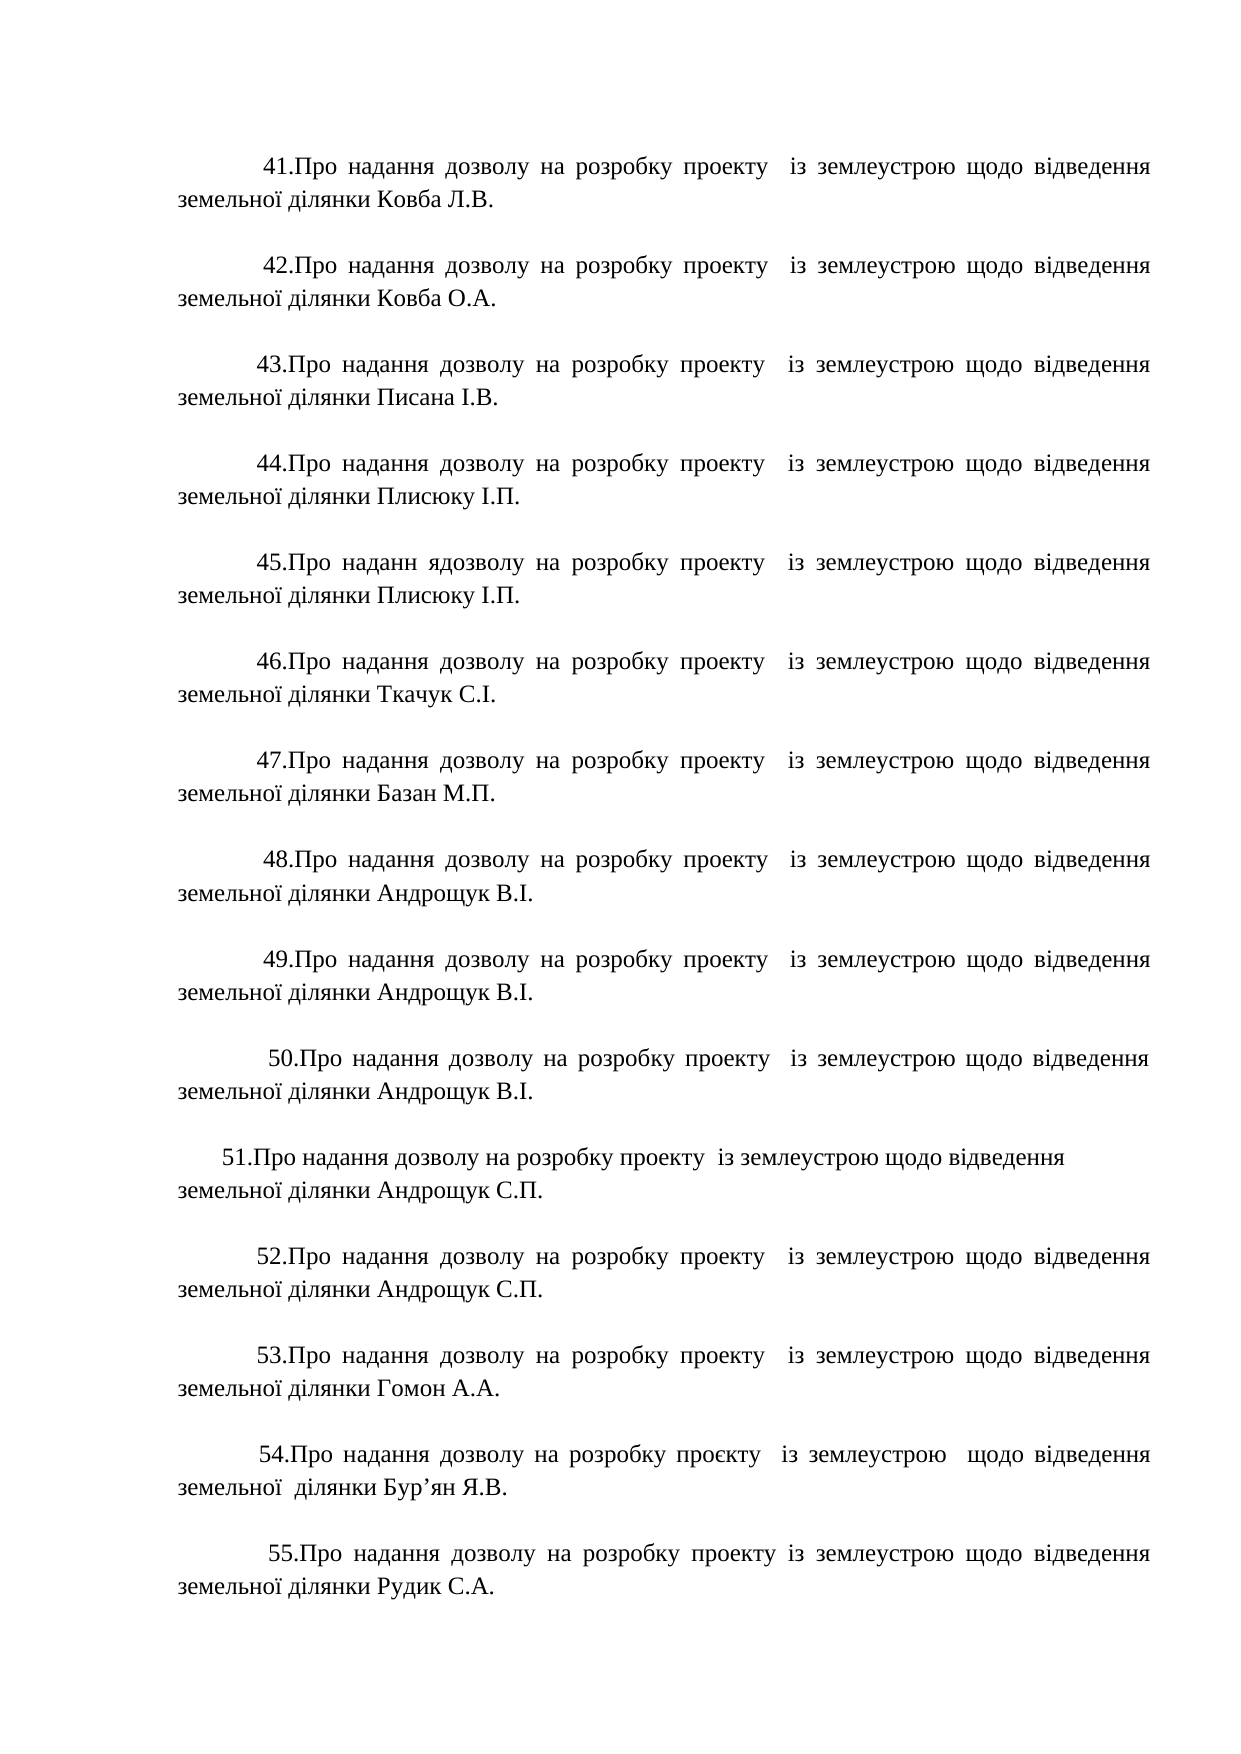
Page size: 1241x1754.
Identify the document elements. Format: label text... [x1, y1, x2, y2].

text 50.Про надання дозволу на розробку проекту із землеустрою щодо відведення земельної ділянки Андрощук В.І. [177, 1043, 1152, 1104]
text 41.Про надання дозволу на розробку проекту із землеустрою щодо відведення земельної ділянки Ковба Л.В. [177, 151, 1152, 213]
text 43.Про надання дозволу на розробку проекту із землеустрою щодо відведення земельної ділянки Писана І.В. [177, 349, 1152, 411]
text 49.Про надання дозволу на розробку проекту із землеустрою щодо відведення земельної ділянки Андрощук В.І. [177, 944, 1152, 1005]
text 51.Про надання дозволу на розробку проекту із землеустрою щодо відведення [222, 1142, 1152, 1171]
text 45.Про наданн ядозволу на розробку проекту із землеустрою щодо відведення земельної ділянки Плисюку І.П. [177, 547, 1152, 609]
text 55.Про надання дозволу на розробку проекту із землеустрою щодо відведення земельної ділянки Рудик С.А. [177, 1538, 1152, 1600]
text 47.Про надання дозволу на розробку проекту із землеустрою щодо відведення земельної ділянки Базан М.П. [177, 746, 1152, 807]
text 53.Про надання дозволу на розробку проекту із землеустрою щодо відведення земельної ділянки Гомон А.А. [177, 1340, 1152, 1402]
text 42.Про надання дозволу на розробку проекту із землеустрою щодо відведення земельної ділянки Ковба О.А. [177, 250, 1152, 312]
text 52.Про надання дозволу на розробку проекту із землеустрою щодо відведення земельної ділянки Андрощук С.П. [177, 1241, 1152, 1303]
text 54.Про надання дозволу на розробку проєкту із землеустрою щодо відведення земельної ділянки Бур’ян Я.В. [177, 1439, 1152, 1501]
text 48.Про надання дозволу на розробку проекту із землеустрою щодо відведення земельної ділянки Андрощук В.І. [177, 844, 1152, 906]
text 44.Про надання дозволу на розробку проекту із землеустрою щодо відведення земельної ділянки Плисюку І.П. [177, 448, 1152, 510]
text земельної ділянки Андрощук С.П. [177, 1175, 1152, 1203]
text 46.Про надання дозволу на розробку проекту із землеустрою щодо відведення земельної ділянки Ткачук С.І. [177, 646, 1152, 708]
